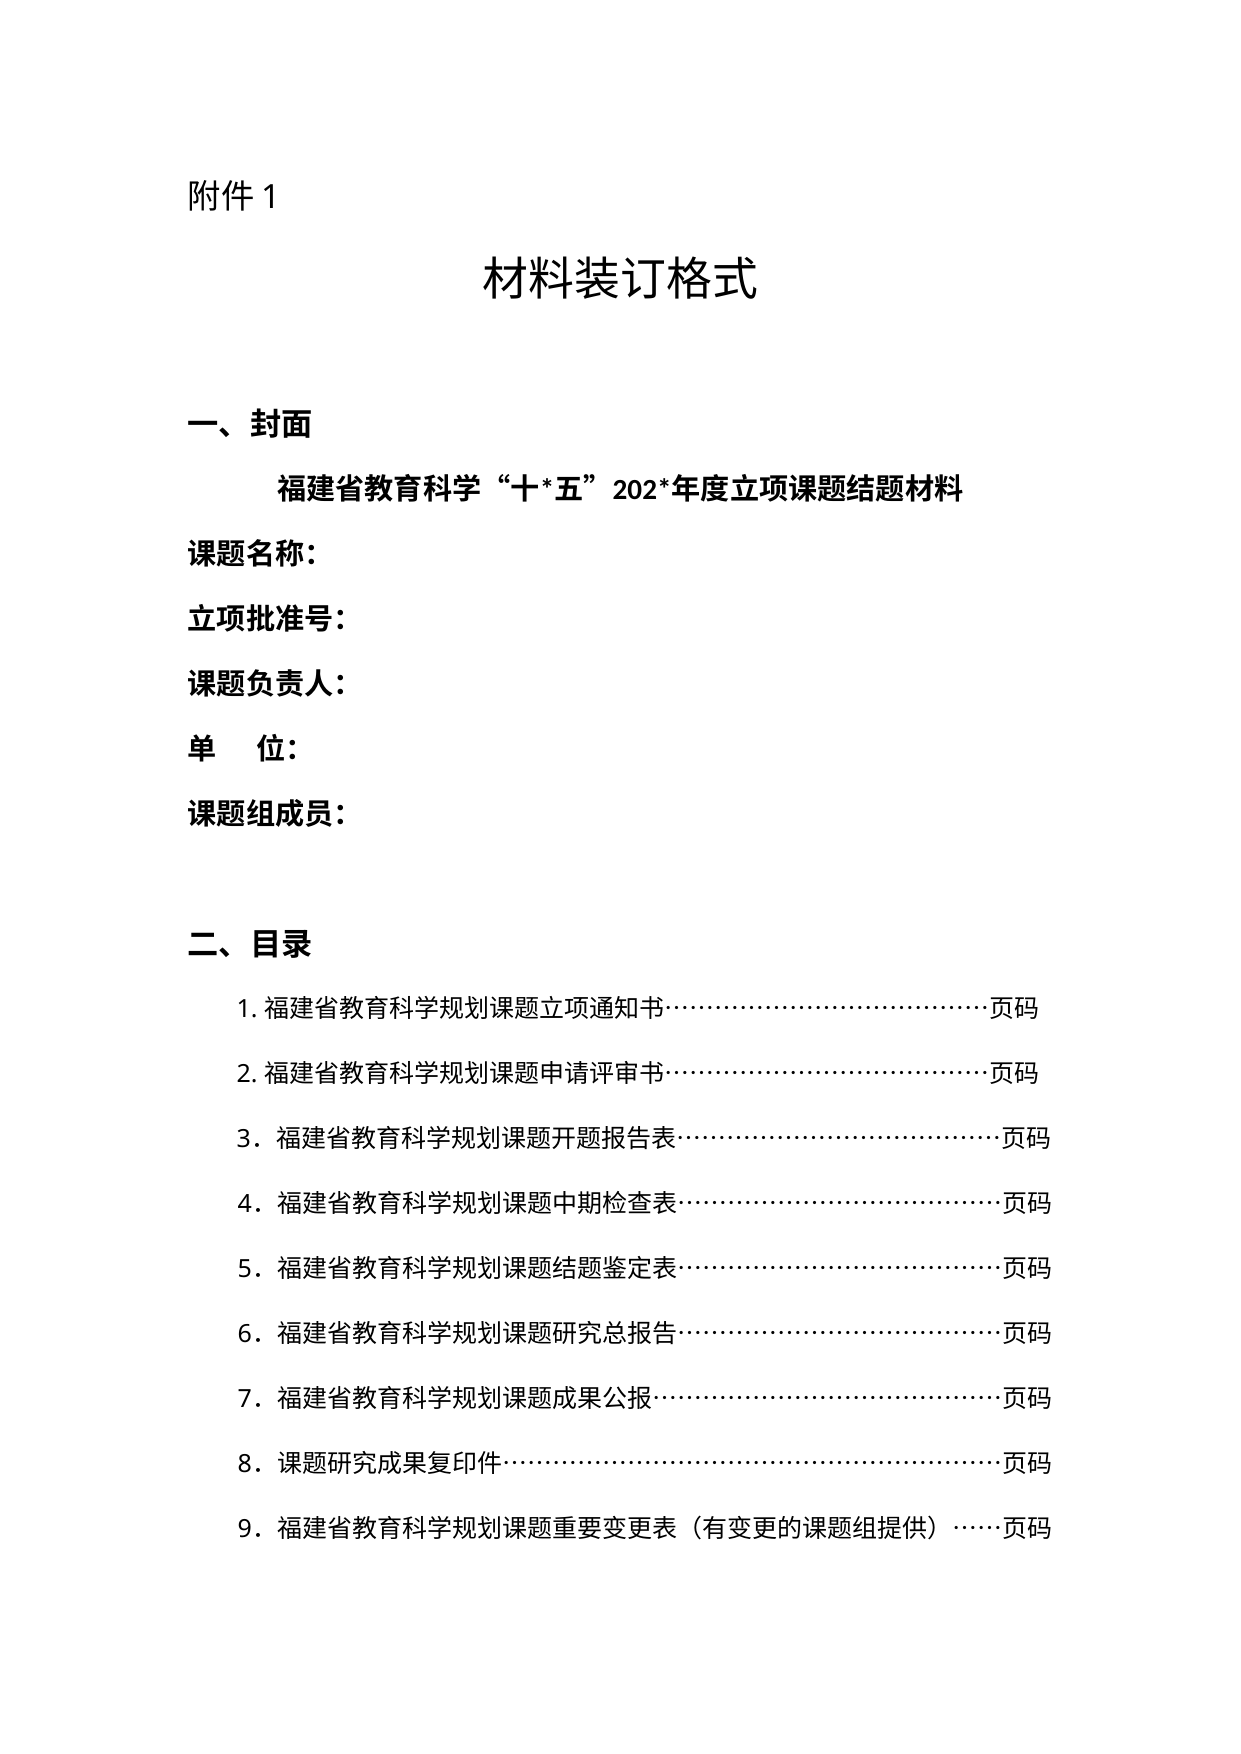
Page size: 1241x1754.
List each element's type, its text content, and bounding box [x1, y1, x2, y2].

text 9．福建省教育科学规划课题重要变更表（有变更的课题组提供）……页码 [187, 1494, 1053, 1559]
text 6．福建省教育科学规划课题研究总报告…………………………………页码 [187, 1299, 1053, 1364]
text 材料装订格式 [187, 227, 1053, 324]
text 3．福建省教育科学规划课题开题报告表…………………………………页码 [187, 1104, 1053, 1169]
text 福建省教育科学“十*五”202*年度立项课题结题材料 [187, 454, 1053, 519]
text 一、封面 [187, 389, 1053, 454]
text 2. 福建省教育科学规划课题申请评审书…………………………………页码 [187, 1039, 1053, 1104]
text 课题组成员： [187, 779, 1053, 844]
text 课题负责人： [187, 649, 1053, 714]
text 二、目录 [187, 909, 1053, 974]
text 单 位： [187, 714, 1053, 779]
text 8．课题研究成果复印件……………………………………………………页码 [187, 1429, 1053, 1494]
text 7．福建省教育科学规划课题成果公报……………………………………页码 [187, 1364, 1053, 1429]
text 课题名称： [187, 519, 1053, 584]
text 1. 福建省教育科学规划课题立项通知书…………………………………页码 [187, 974, 1053, 1039]
text 立项批准号： [187, 584, 1053, 649]
text 5．福建省教育科学规划课题结题鉴定表…………………………………页码 [187, 1234, 1053, 1299]
text 4．福建省教育科学规划课题中期检查表…………………………………页码 [187, 1169, 1053, 1234]
text 附件1 [187, 162, 1053, 227]
